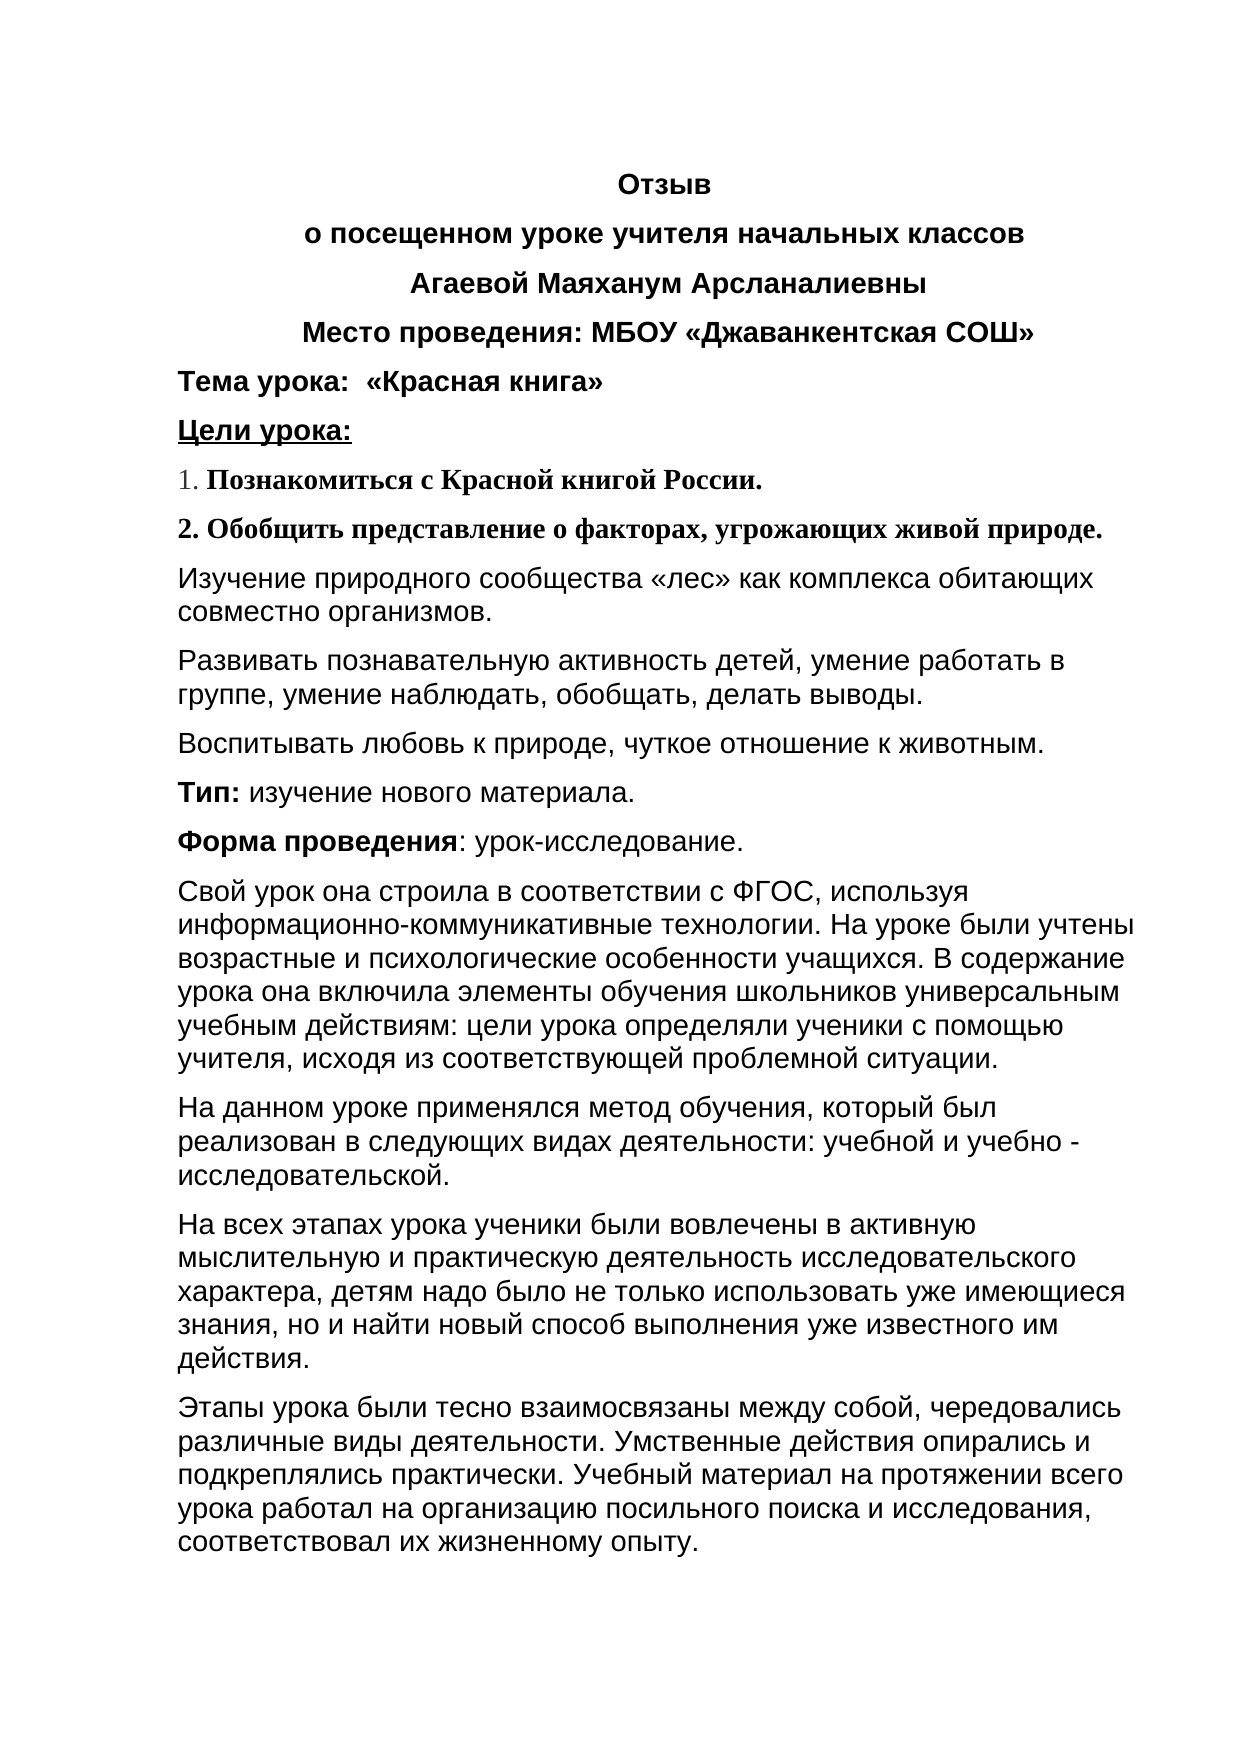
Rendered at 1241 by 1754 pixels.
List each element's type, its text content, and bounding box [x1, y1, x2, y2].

text Развивать познавательную активность детей, умение работать в группе, умение наблюдать, обобщать, делать выводы. [177, 643, 1152, 710]
text Агаевой Маяханум Арсланалиевны [177, 266, 1152, 299]
text 1. Познакомиться с Красной книгой России. [177, 462, 1152, 496]
text Цели урока: [177, 413, 1152, 447]
text Воспитывать любовь к природе, чуткое отношение к животным. [177, 726, 1152, 759]
text Место проведения: МБОУ «Джаванкентская СОШ» [177, 315, 1152, 348]
text Этапы урока были тесно взаимосвязаны между собой, чередовались различные виды деятельности. Умственные действия опирались и подкреплялись практически. Учебный материал на протяжении всего урока работал на организацию посильного поиска и исследования, соответствовал их жизненному опыту. [177, 1390, 1152, 1558]
text Свой урок она строила в соответствии с ФГОС, используя информационно-коммуникативные технологии. На уроке были учтены возрастные и психологические особенности учащихся. В содержание урока она включила элементы обучения школьников универсальным учебным действиям: цели урока определяли ученики с помощью учителя, исходя из соответствующей проблемной ситуации. [177, 873, 1152, 1075]
text На данном уроке применялся метод обучения, который был реализован в следующих видах деятельности: учебной и учебно -исследовательской. [177, 1090, 1152, 1191]
text Изучение природного сообщества «лес» как комплекса обитающих совместно организмов. [177, 561, 1152, 628]
text Форма проведения: урок-исследование. [177, 824, 1152, 858]
text На всех этапах урока ученики были вовлечены в активную мыслительную и практическую деятельность исследовательского характера, детям надо было не только использовать уже имеющиеся знания, но и найти новый способ выполнения уже известного им действия. [177, 1207, 1152, 1374]
text о посещенном уроке учителя начальных классов [177, 216, 1152, 250]
text Отзыв [177, 167, 1152, 201]
text 2. Обобщить представление о факторах, угрожающих живой природе. [177, 511, 1152, 545]
text Тип: изучение нового материала. [177, 775, 1152, 809]
text Тема урока: «Красная книга» [177, 364, 1152, 397]
